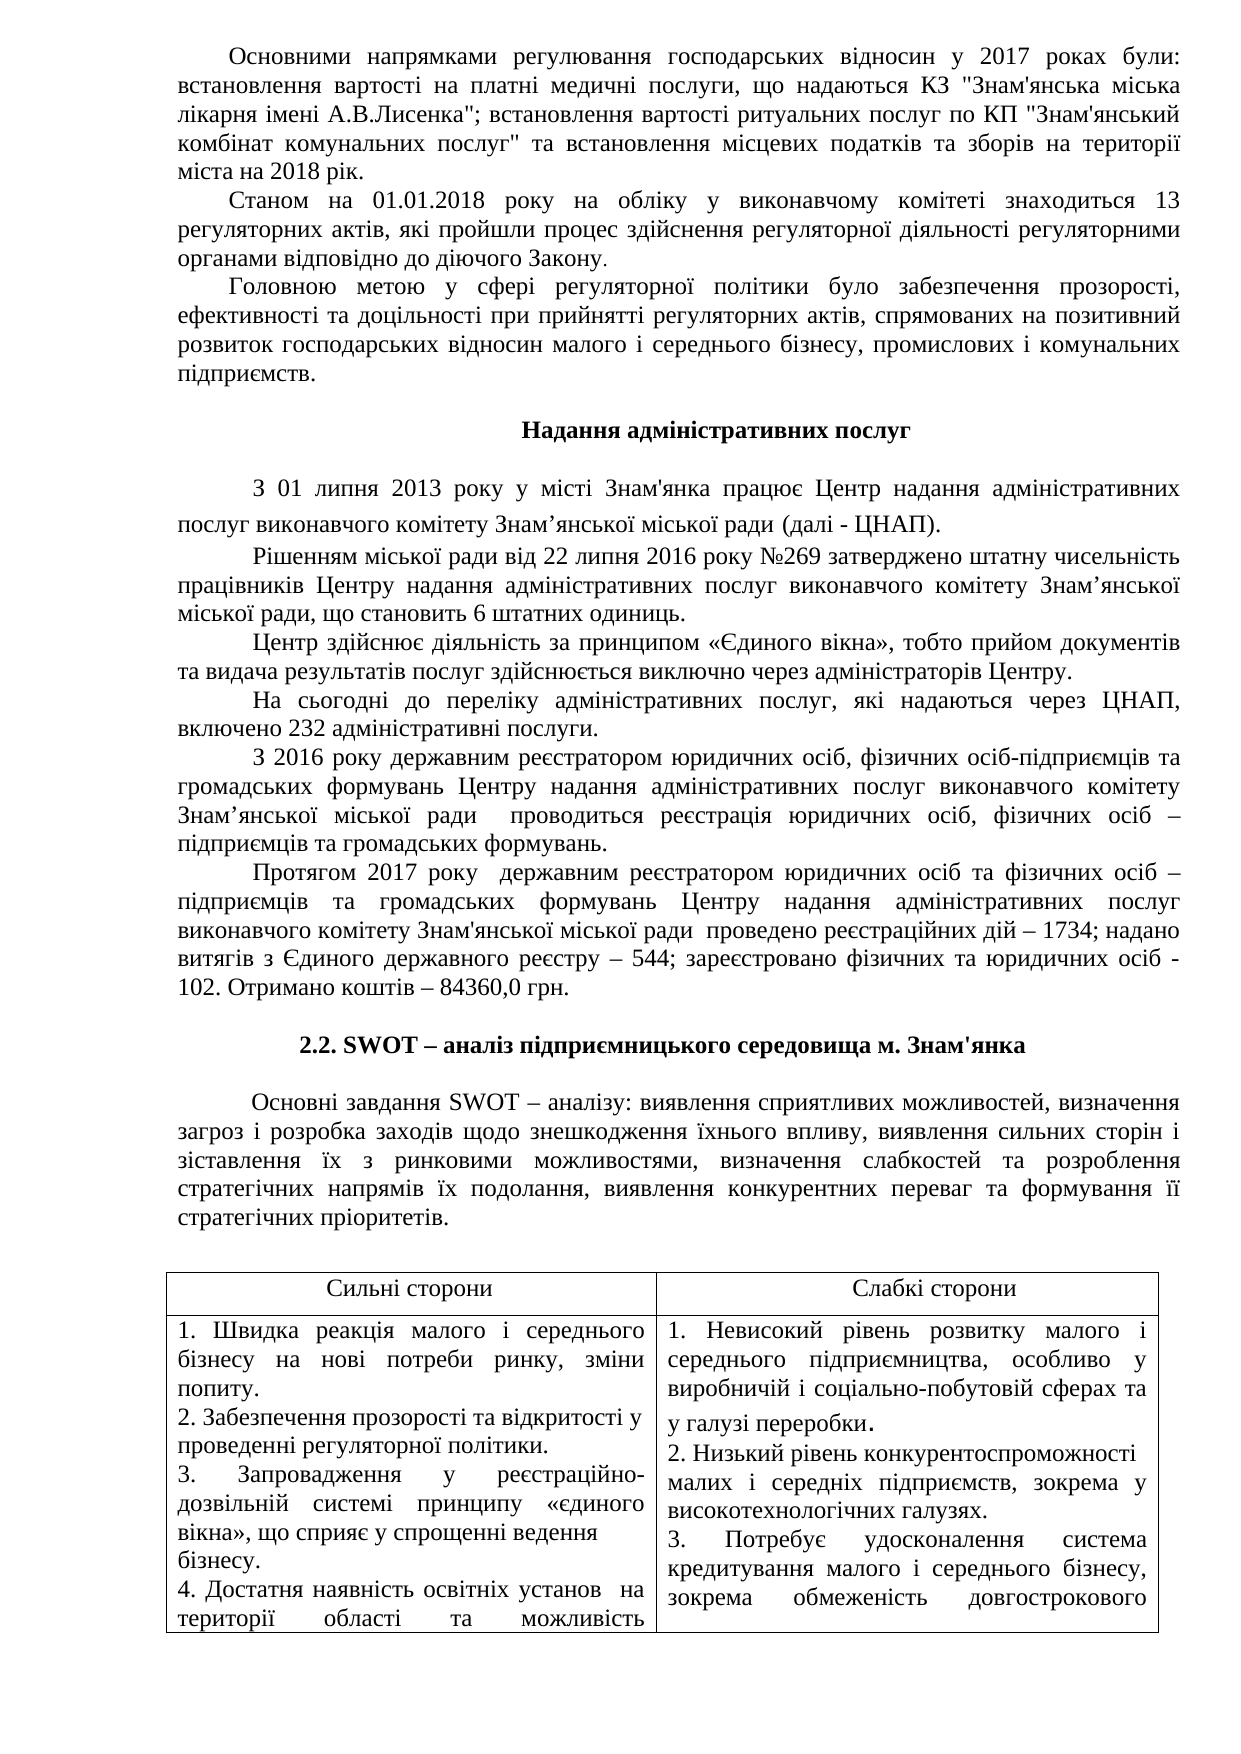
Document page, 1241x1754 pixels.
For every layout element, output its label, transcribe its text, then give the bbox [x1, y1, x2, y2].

text Основними напрямками регулювання господарських відносин у 2017 роках були: встановлення вартості на платні медичні послуги, що надаються КЗ "Знам'янська міська лікарня імені А.В.Лисенка"; встановлення вартості ритуальних послуг по КП "Знам'янський комбінат комунальних послуг" та встановлення місцевих податків та зборів на території міста на 2018 рік. [177, 41, 1181, 185]
text З 01 липня 2013 року у місті Знам'янка працює Центр надання адміністративних послуг виконавчого комітету Знам’янської міської ради (далі - ЦНАП). [177, 473, 1181, 541]
text Станом на 01.01.2018 року на обліку у виконавчому комітеті знаходиться 13 регуляторних актів, які пройшли процес здійснення регуляторної діяльності регуляторними органами відповідно до діючого Закону. [177, 185, 1181, 271]
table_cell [167, 1316, 656, 1632]
text Надання адміністративних послуг [177, 415, 1181, 444]
text Протягом 2017 року державним реєстратором юридичних осіб та фізичних осіб – підприємців та громадських формувань Центру надання адміністративних послуг виконавчого комітету Знам'янської міської ради проведено реєстраційних дій – 1734; надано витягів з Єдиного державного реєстру – 544; зареєстровано фізичних та юридичних осіб -102. Отримано коштів – 84360,0 грн. [177, 857, 1181, 1001]
text На сьогодні до переліку адміністративних послуг, які надаються через ЦНАП, включено 232 адміністративні послуги. [177, 685, 1181, 742]
table_header Слабкі сторони [657, 1273, 1158, 1314]
text Центр здійснює діяльність за принципом «Єдиного вікна», тобто прийом документів та видача результатів послуг здійснюється виключно через адміністраторів Центру. [177, 627, 1181, 685]
text З 2016 року державним реєстратором юридичних осіб, фізичних осіб-підприємців та громадських формувань Центру надання адміністративних послуг виконавчого комітету Знам’янської міської ради проводиться реєстрація юридичних осіб, фізичних осіб – підприємців та громадських формувань. [177, 742, 1181, 857]
table_header Сильні сторони [167, 1273, 656, 1314]
text Основні завдання SWOT – аналізу: виявлення сприятливих можливостей, визначення загроз і розробка заходів щодо знешкодження їхнього впливу, виявлення сильних сторін і зіставлення їх з ринковими можливостями, визначення слабкостей та розроблення стратегічних напрямів їх подолання, виявлення конкурентних переваг та формування її стратегічних пріоритетів. [177, 1087, 1181, 1231]
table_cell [657, 1316, 1158, 1632]
text Головною метою у сфері регуляторної політики було забезпечення прозорості, ефективності та доцільності при прийнятті регуляторних актів, спрямованих на позитивний розвиток господарських відносин малого і середнього бізнесу, промислових і комунальних підприємств. [177, 271, 1181, 386]
text 2.2. SWOT – аналіз підприємницького середовища м. Знам'янка [177, 1030, 1148, 1058]
text Рішенням міської ради від 22 липня 2016 року №269 затверджено штатну чисельність працівників Центру надання адміністративних послуг виконавчого комітету Знам’янської міської ради, що становить 6 штатних одиниць. [177, 541, 1181, 627]
